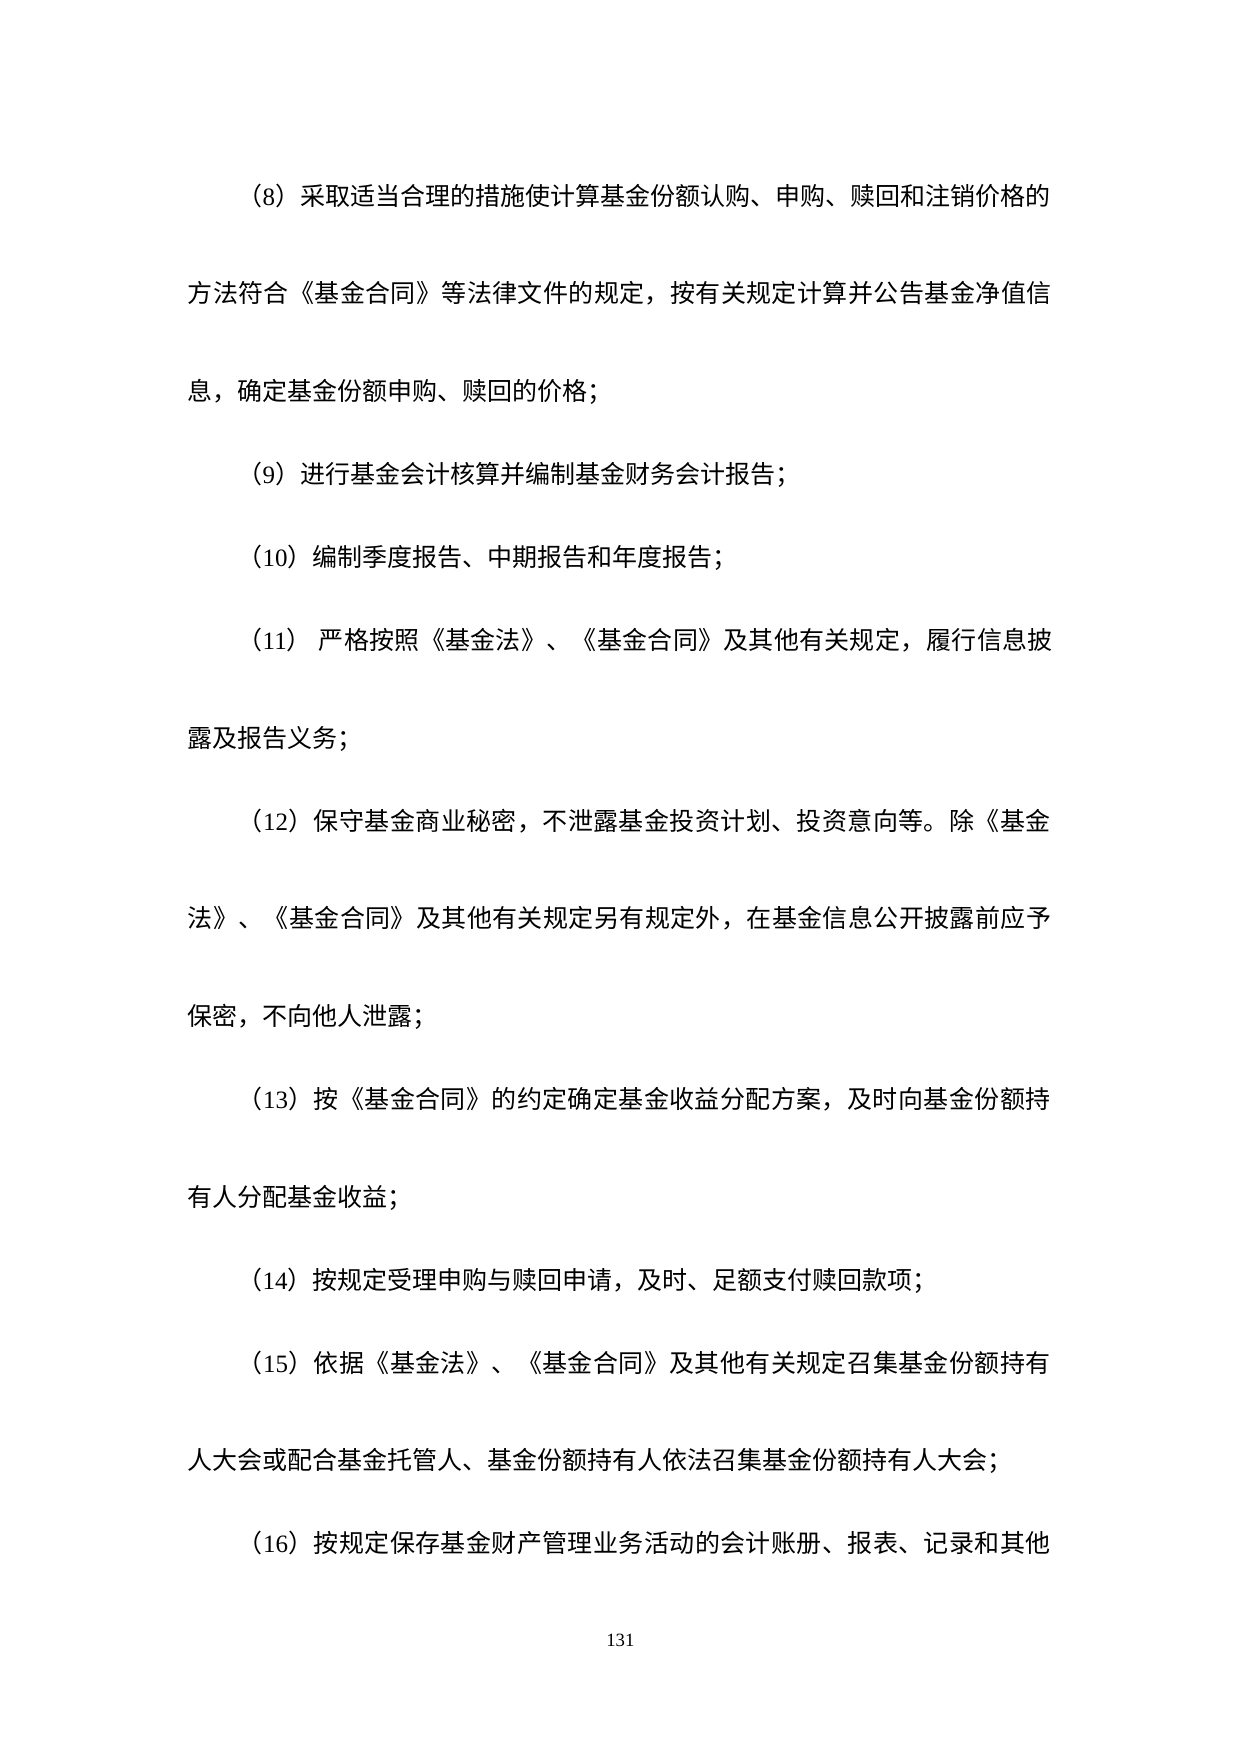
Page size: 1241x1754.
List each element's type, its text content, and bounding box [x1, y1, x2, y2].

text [187, 1509, 1053, 1574]
text （15）依据《基金法》、《基金合同》及其他有关规定召集基金份额持有人大会或配合基金托管人、基金份额持有人依法召集基金份额持有人大会； [187, 1329, 1053, 1491]
text （11） 严格按照《基金法》、《基金合同》及其他有关规定，履行信息披露及报告义务； [187, 606, 1053, 769]
text （14）按规定受理申购与赎回申请，及时、足额支付赎回款项； [187, 1246, 1053, 1311]
text （8）采取适当合理的措施使计算基金份额认购、申购、赎回和注销价格的方法符合《基金合同》等法律文件的规定，按有关规定计算并公告基金净值信息，确定基金份额申购、赎回的价格； [187, 162, 1053, 422]
text （12）保守基金商业秘密，不泄露基金投资计划、投资意向等。除《基金法》、《基金合同》及其他有关规定另有规定外，在基金信息公开披露前应予保密，不向他人泄露； [187, 787, 1053, 1047]
text （13）按《基金合同》的约定确定基金收益分配方案，及时向基金份额持有人分配基金收益； [187, 1065, 1053, 1228]
text （10）编制季度报告、中期报告和年度报告； [187, 523, 1053, 588]
text （9）进行基金会计核算并编制基金财务会计报告； [187, 440, 1053, 505]
